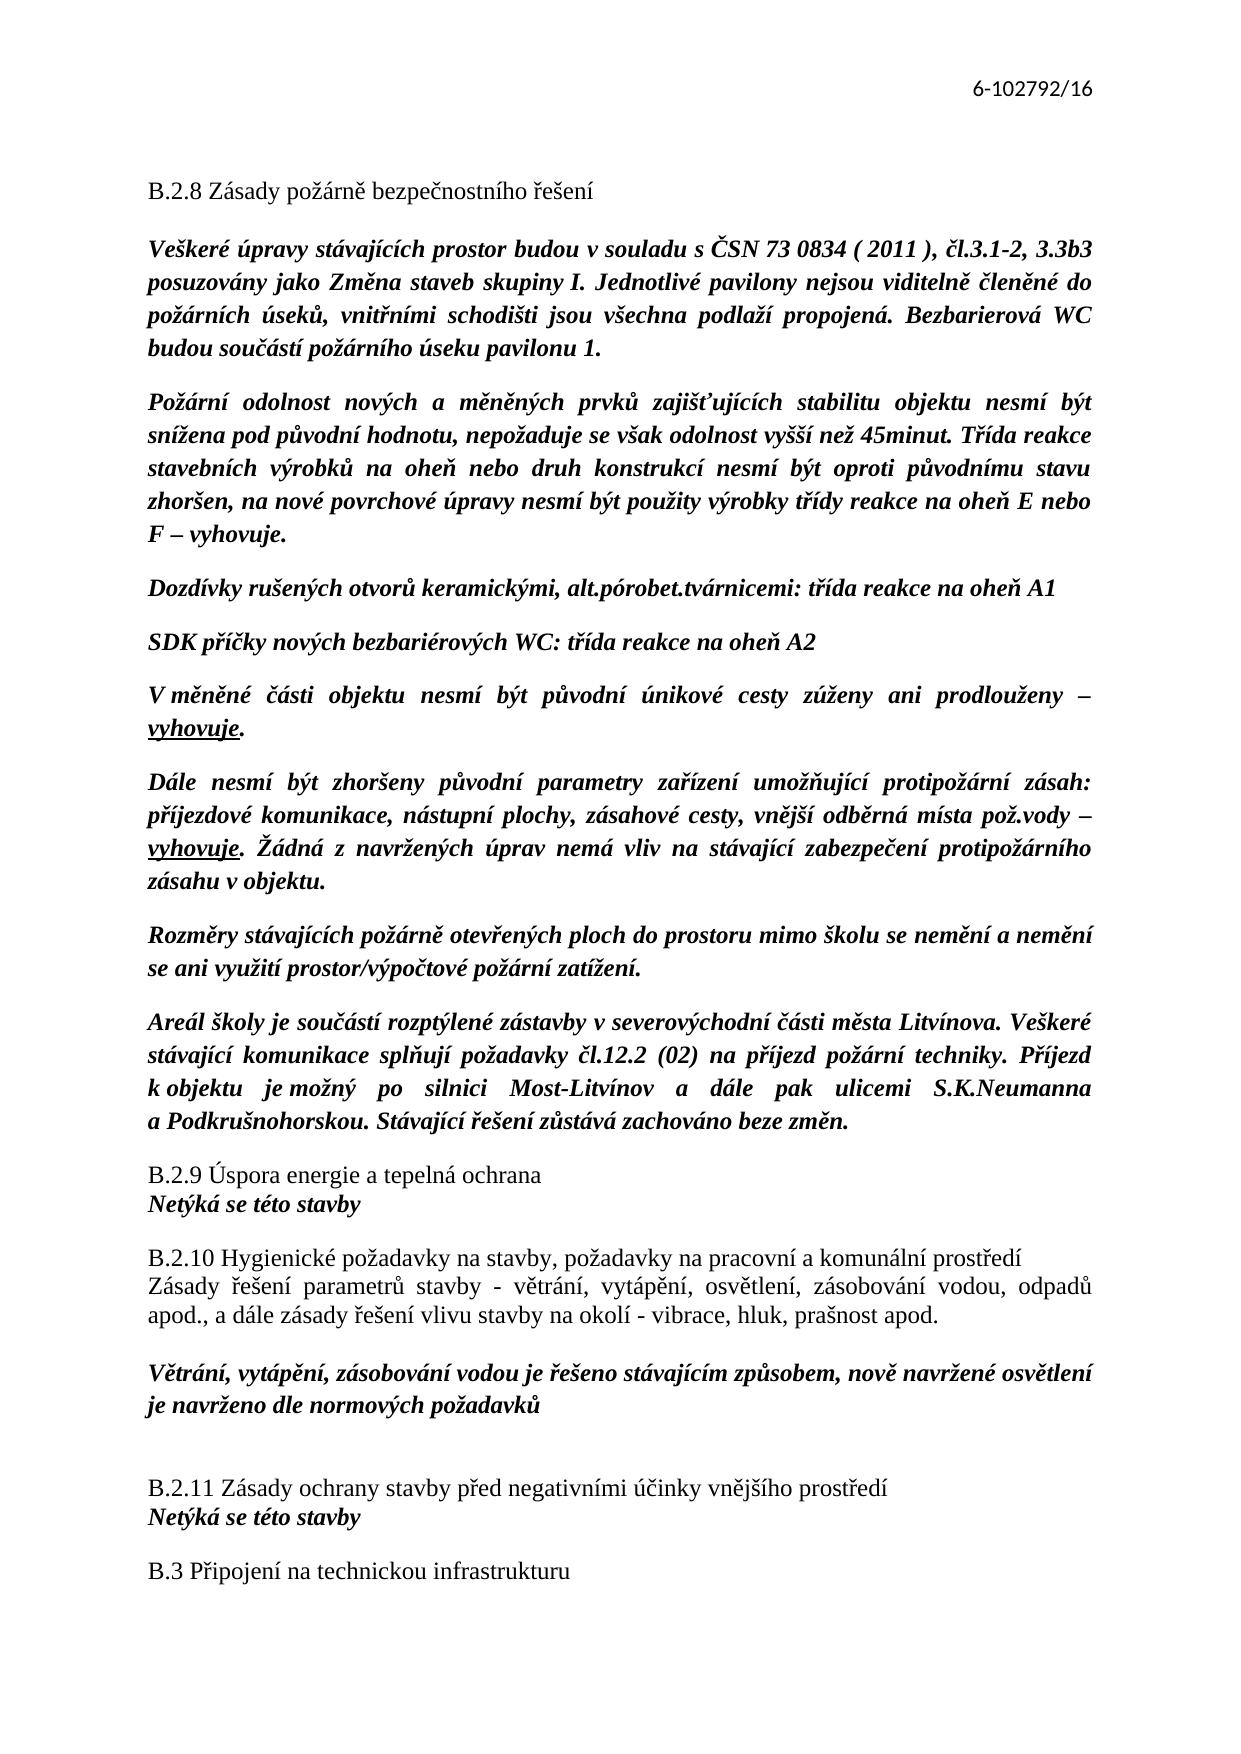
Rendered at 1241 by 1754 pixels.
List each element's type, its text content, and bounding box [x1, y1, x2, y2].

text B.2.10 Hygienické požadavky na stavby, požadavky na pracovní a komunální prostředí [148, 1243, 1093, 1271]
text Veškeré úpravy stávajících prostor budou v souladu s ČSN 73 0834 ( 2011 ), čl.3.1-2, 3.3b3 posuzovány jako Změna staveb skupiny I. Jednotlivé pavilony nejsou viditelně členěné do požárních úseků, vnitřními schodišti jsou všechna podlaží propojená. Bezbarierová WC budou součástí požárního úseku pavilonu 1. [148, 234, 1093, 362]
text Větrání, vytápění, zásobování vodou je řešeno stávajícím způsobem, nově navržené osvětlení je navrženo dle normových požadavků [148, 1358, 1093, 1419]
text Požární odolnost nových a měněných prvků zajišťujících stabilitu objektu nesmí být snížena pod původní hodnotu, nepožaduje se však odolnost vyšší než 45minut. Třída reakce stavebních výrobků na oheň nebo druh konstrukcí nesmí být oproti původnímu stavu zhoršen, na nové povrchové úpravy nesmí být použity výrobky třídy reakce na oheň E nebo F – vyhovuje. [148, 387, 1093, 548]
text Zásady řešení parametrů stavby - větrání, vytápění, osvětlení, zásobování vodou, odpadů apod., a dále zásady řešení vlivu stavby na okolí - vibrace, hluk, prašnost apod. [148, 1271, 1093, 1329]
text Dále nesmí být zhoršeny původní parametry zařízení umožňující protipožární zásah: příjezdové komunikace, nástupní plochy, zásahové cesty, vnější odběrná místa pož.vody – vyhovuje. Žádná z navržených úprav nemá vliv na stávající zabezpečení protipožárního zásahu v objektu. [148, 767, 1093, 895]
text Areál školy je součástí rozptýlené zástavby v severovýchodní části města Litvínova. Veškeré stávající komunikace splňují požadavky čl.12.2 (02) na příjezd požární techniky. Příjezd k objektu je možný po silnici Most-Litvínov a dále pak ulicemi S.K.Neumanna a Podkrušnohorskou. Stávající řešení zůstává zachováno beze změn. [148, 1007, 1093, 1135]
text Dozdívky rušených otvorů keramickými, alt.pórobet.tvárnicemi: třída reakce na oheň A1 [148, 573, 1093, 601]
text B.2.8 Zásady požárně bezpečnostního řešení [148, 176, 1093, 205]
text Rozměry stávajících požárně otevřených ploch do prostoru mimo školu se nemění a nemění se ani využití prostor/výpočtové požární zatížení. [148, 920, 1093, 982]
text B.2.11 Zásady ochrany stavby před negativními účinky vnějšího prostředí [148, 1473, 1093, 1502]
text B.3 Připojení na technickou infrastrukturu [148, 1556, 1093, 1584]
text B.2.9 Úspora energie a tepelná ochrana [148, 1160, 1093, 1189]
text V měněné části objektu nesmí být původní únikové cesty zúženy ani prodlouženy – vyhovuje. [148, 680, 1093, 742]
text Netýká se této stavby [148, 1502, 1093, 1531]
text Netýká se této stavby [148, 1189, 1093, 1217]
text SDK příčky nových bezbariérových WC: třída reakce na oheň A2 [148, 627, 1093, 655]
